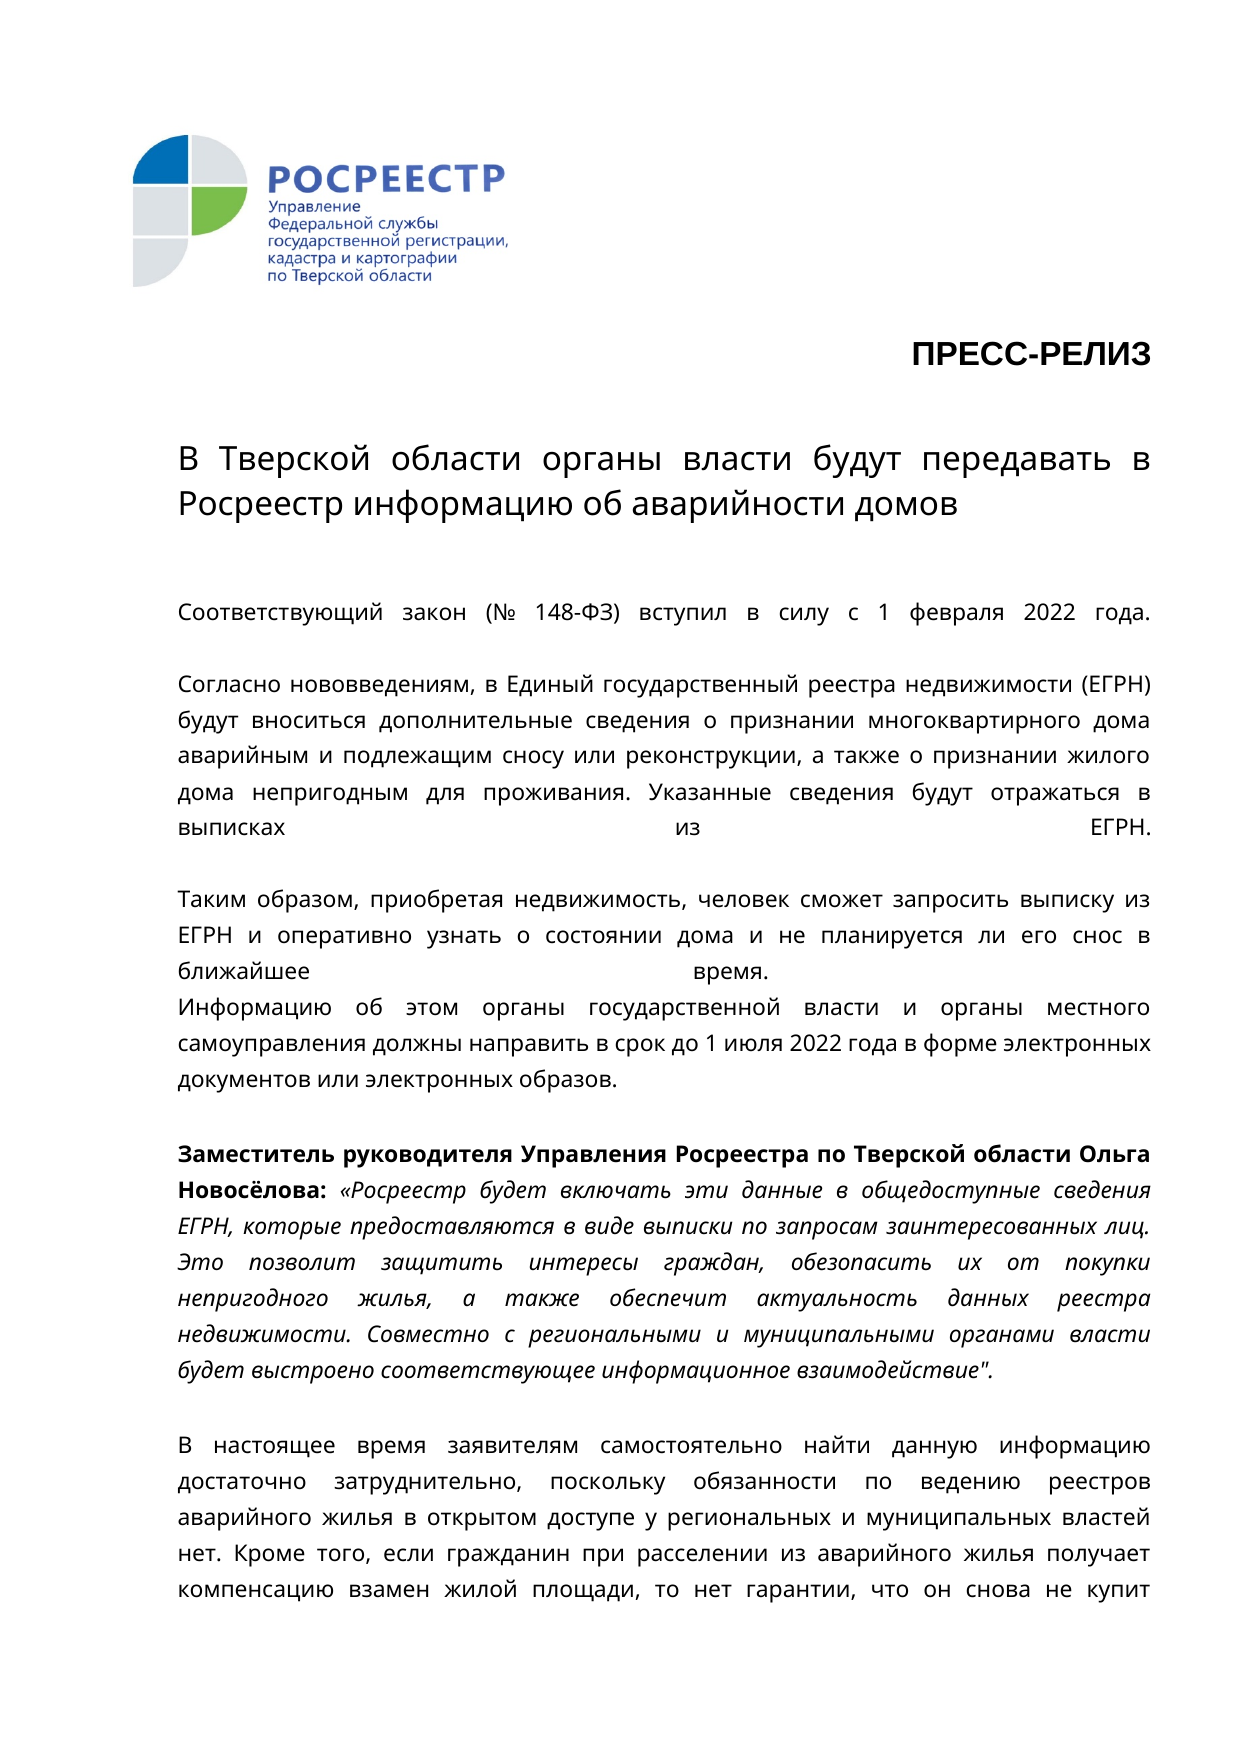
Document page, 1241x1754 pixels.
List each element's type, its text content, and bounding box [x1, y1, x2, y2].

picture [118, 118, 545, 306]
text Заместитель руководителя Управления Росреестра по Тверской области Ольга Новосёлова: «Росреестр будет включать эти данные в общедоступные сведения ЕГРН, которые предоставляются в виде выписки по запросам заинтересованных лиц. Это позволит защитить интересы граждан, обезопасить их от покупки непригодного жилья, а также обеспечит актуальность данных реестра недвижимости. Совместно с региональными и муниципальными органами власти будет выстроено соответствующее информационное взаимодействие". [177, 1138, 1152, 1385]
text В Тверской области органы власти будут передавать в Росреестр информацию об аварийности домов [177, 434, 1152, 525]
text Соответствующий закон (№ 148-ФЗ) вступил в силу с 1 февраля 2022 года. Согласно нововведениям, в Единый государственный реестра недвижимости (ЕГРН) будут вноситься дополнительные сведения о признании многоквартирного дома аварийным и подлежащим сносу или реконструкции, а также о признании жилого дома непригодным для проживания. Указанные сведения будут отражаться в выписках из ЕГРН. Таким образом, приобретая недвижимость, человек сможет запросить выписку из ЕГРН и оперативно узнать о состоянии дома и не планируется ли его снос в ближайшее время. Информацию об этом органы государственной власти и органы местного самоуправления должны направить в срок до 1 июля 2022 года в форме электронных документов или электронных образов. [177, 596, 1152, 1094]
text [177, 1429, 1152, 1604]
text ПРЕСС-РЕЛИЗ [251, 333, 1152, 372]
